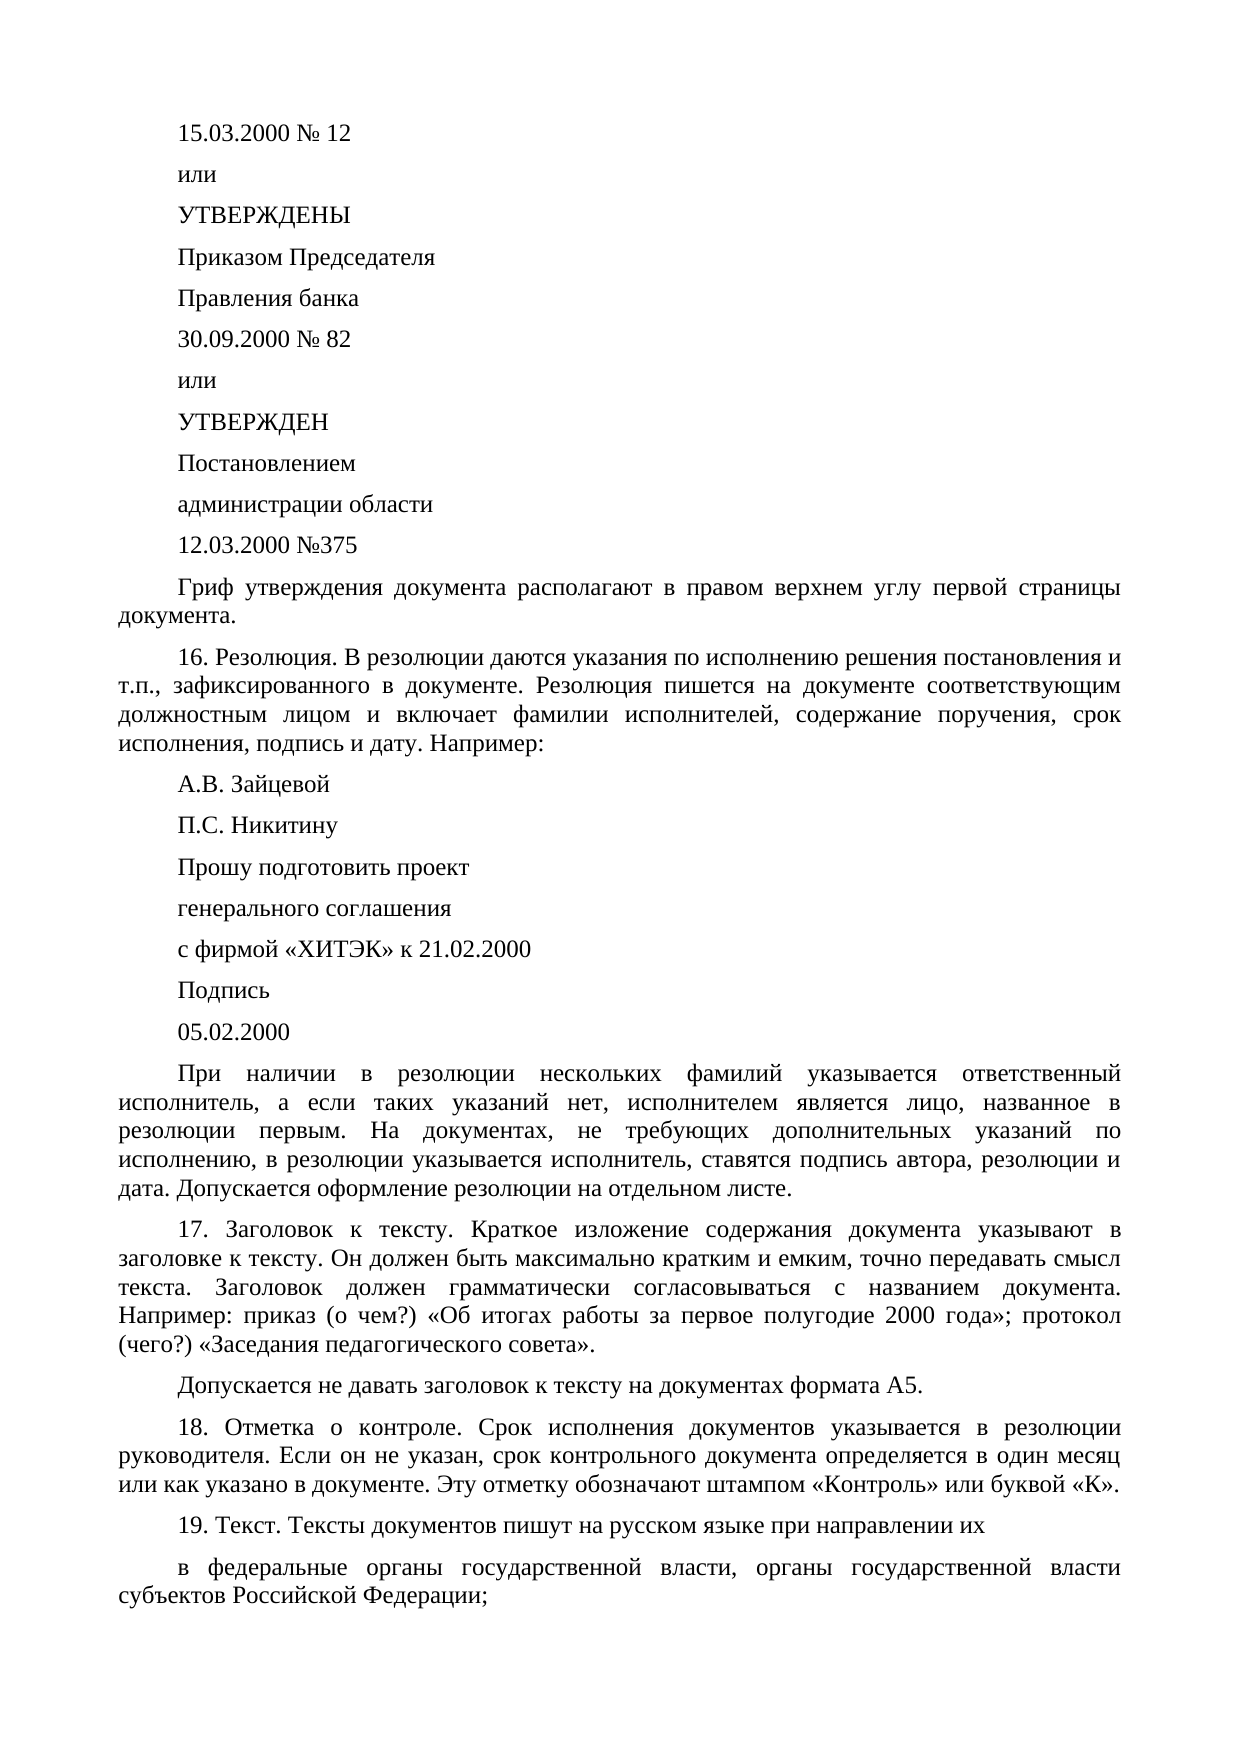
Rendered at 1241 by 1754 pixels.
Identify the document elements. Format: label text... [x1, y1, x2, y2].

text Приказом Председателя [118, 242, 1122, 271]
text Допускается не давать заголовок к тексту на документах формата А5. [118, 1371, 1122, 1399]
text 19. Текст. Тексты документов пишут на русском языке при направлении их [118, 1511, 1122, 1539]
text 05.02.2000 [118, 1017, 1122, 1046]
text или [118, 159, 1122, 188]
text 12.03.2000 №375 [118, 531, 1122, 559]
text в федеральные органы государственной власти, органы государственной власти субъектов Российской Федерации; [118, 1552, 1122, 1609]
text При наличии в резолюции нескольких фамилий указывается ответственный исполнитель, а если таких указаний нет, исполнителем является лицо, названное в резолюции первым. На документах, не требующих дополнительных указаний по исполнению, в резолюции указывается исполнитель, ставятся подпись автора, резолюции и дата. Допускается оформление резолюции на отдельном листе. [118, 1058, 1122, 1202]
text Гриф утверждения документа располагают в правом верхнем углу первой страницы документа. [118, 572, 1122, 629]
text генерального соглашения [118, 893, 1122, 922]
text 16. Резолюция. В резолюции даются указания по исполнению решения постановления и т.п., зафиксированного в документе. Резолюция пишется на документе соответствующим должностным лицом и включает фамилии исполнителей, содержание поручения, срок исполнения, подпись и дату. Например: [118, 642, 1122, 757]
text Постановлением [118, 448, 1122, 477]
text 30.09.2000 № 82 [118, 324, 1122, 353]
text Правления банка [118, 283, 1122, 312]
text или [118, 366, 1122, 394]
text П.С. Никитину [118, 811, 1122, 839]
text администрации области [118, 489, 1122, 518]
text 15.03.2000 № 12 [118, 118, 1122, 147]
text А.В. Зайцевой [118, 769, 1122, 798]
text УТВЕРЖДЕНЫ [118, 201, 1122, 229]
text УТВЕРЖДЕН [118, 407, 1122, 436]
text с фирмой «ХИТЭК» к 21.02.2000 [118, 934, 1122, 963]
text Подпись [118, 976, 1122, 1004]
text Прошу подготовить проект [118, 852, 1122, 881]
text 17. Заголовок к тексту. Краткое изложение содержания документа указывают в заголовке к тексту. Он должен быть максимально кратким и емким, точно передавать смысл текста. Заголовок должен грамматически согласовываться с названием документа. Например: приказ (о чем?) «Об итогах работы за первое полугодие 2000 года»; протокол (чего?) «Заседания педагогического совета». [118, 1214, 1122, 1358]
text 18. Отметка о контроле. Срок исполнения документов указывается в резолюции руководителя. Если он не указан, срок контрольного документа определяется в один месяц или как указано в документе. Эту отметку обозначают штампом «Контроль» или буквой «К». [118, 1412, 1122, 1498]
